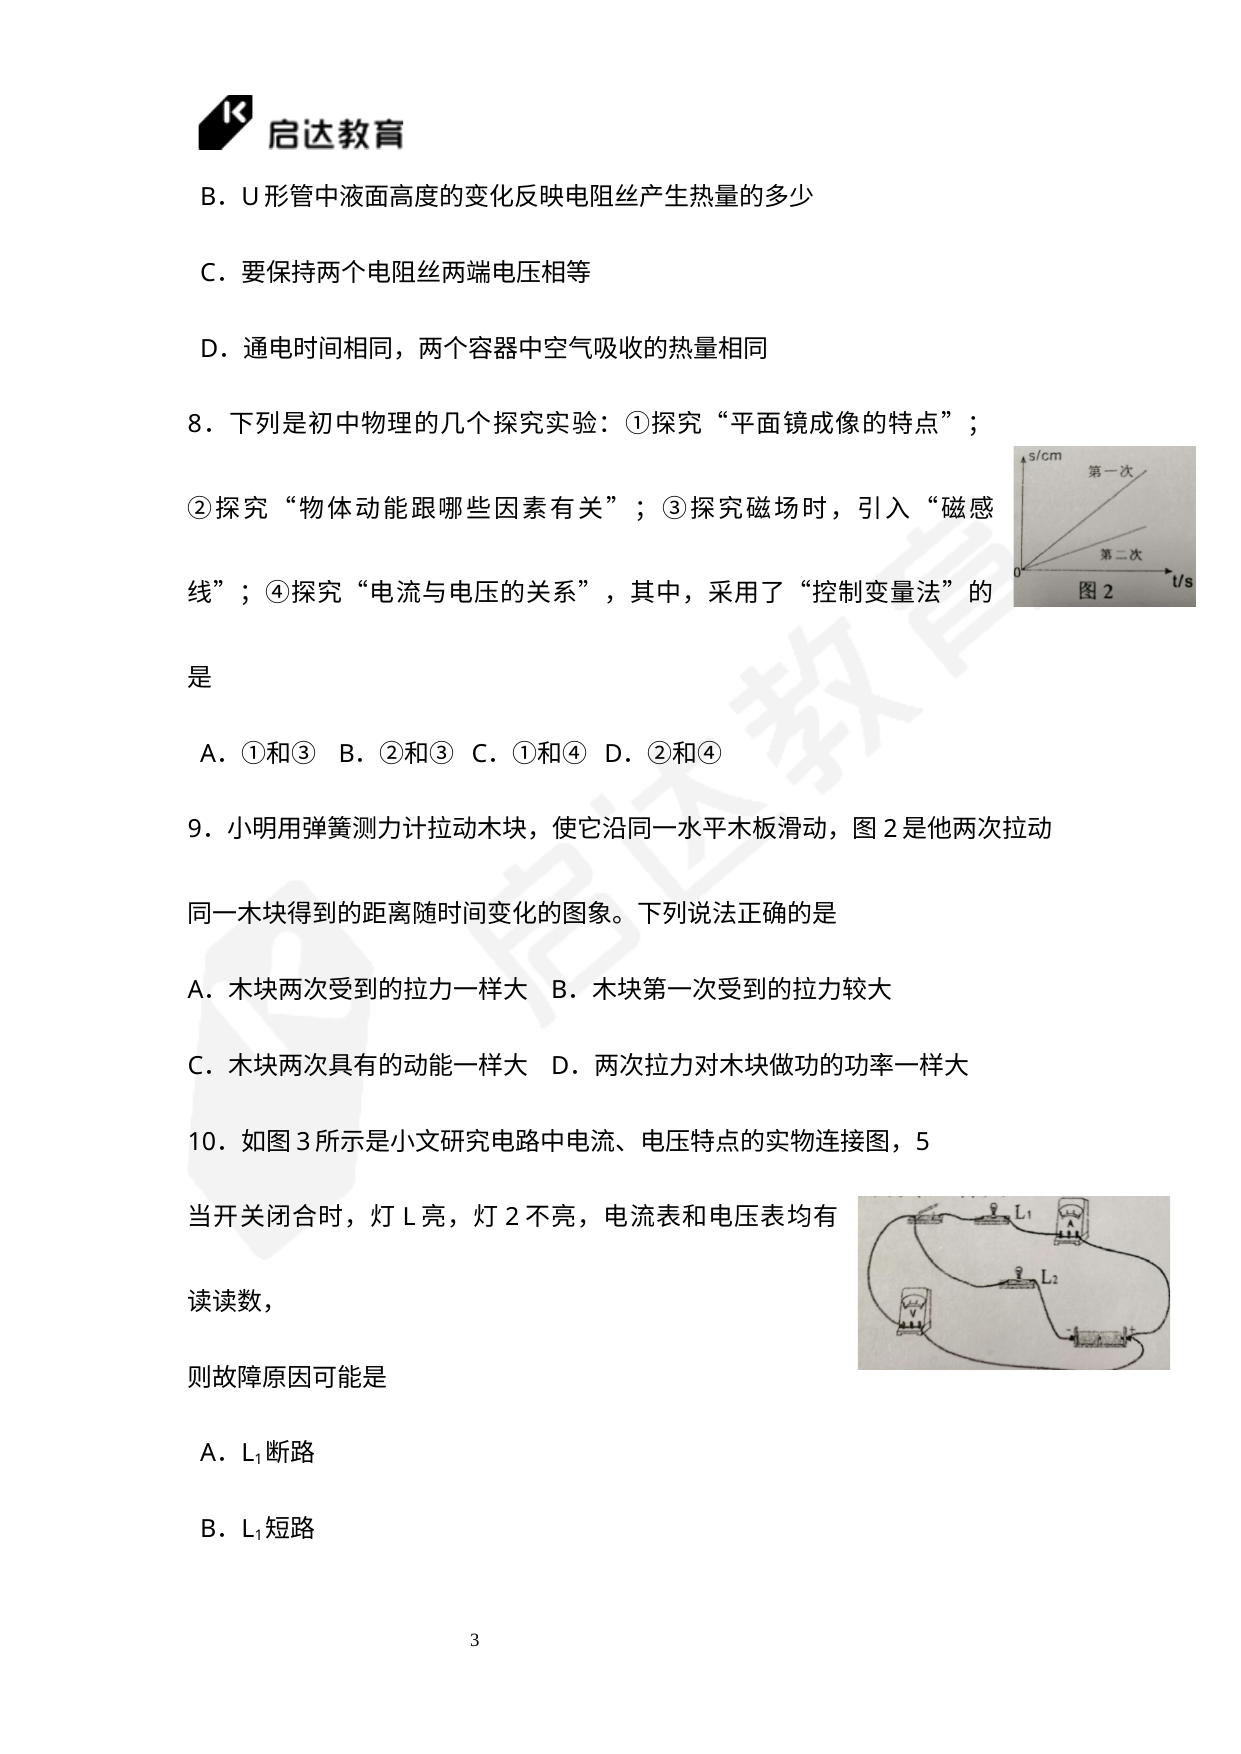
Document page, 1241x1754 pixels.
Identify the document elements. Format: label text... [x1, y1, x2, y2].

picture [198, 95, 404, 150]
text C．要保持两个电阻丝两端电压相等 [187, 238, 1053, 303]
picture [857, 1196, 1171, 1370]
text A．L1断路 [187, 1418, 1053, 1483]
text B．U形管中液面高度的变化反映电阻丝产生热量的多少 [187, 162, 1053, 227]
text B．L1短路 [187, 1494, 1053, 1559]
text 10．如图3所示是小文研究电路中电流、电压特点的实物连接图，5 [187, 1107, 1053, 1172]
picture [1013, 446, 1196, 607]
text A．①和③ B．②和③ C．①和④ D．②和④ [187, 719, 1053, 784]
text D．通电时间相同，两个容器中空气吸收的热量相同 [187, 314, 1053, 379]
text 当开关闭合时，灯L亮，灯2不亮，电流表和电压表均有读读数， [187, 1182, 1053, 1332]
text A．木块两次受到的拉力一样大 B．木块第一次受到的拉力较大 [187, 955, 1053, 1020]
text 8．下列是初中物理的几个探究实验：①探究“平面镜成像的特点”；②探究“物体动能跟哪些因素有关”；③探究磁场时，引入“磁感线”；④探究“电流与电压的关系”，其中，采用了“控制变量法”的是 [187, 389, 1053, 708]
text 9．小明用弹簧测力计拉动木块，使它沿同一水平木板滑动，图2是他两次拉动同一木块得到的距离随时间变化的图象。下列说法正确的是 [187, 794, 1053, 944]
text C．木块两次具有的动能一样大 D．两次拉力对木块做功的功率一样大 [187, 1031, 1053, 1096]
text 则故障原因可能是 [187, 1343, 1053, 1408]
